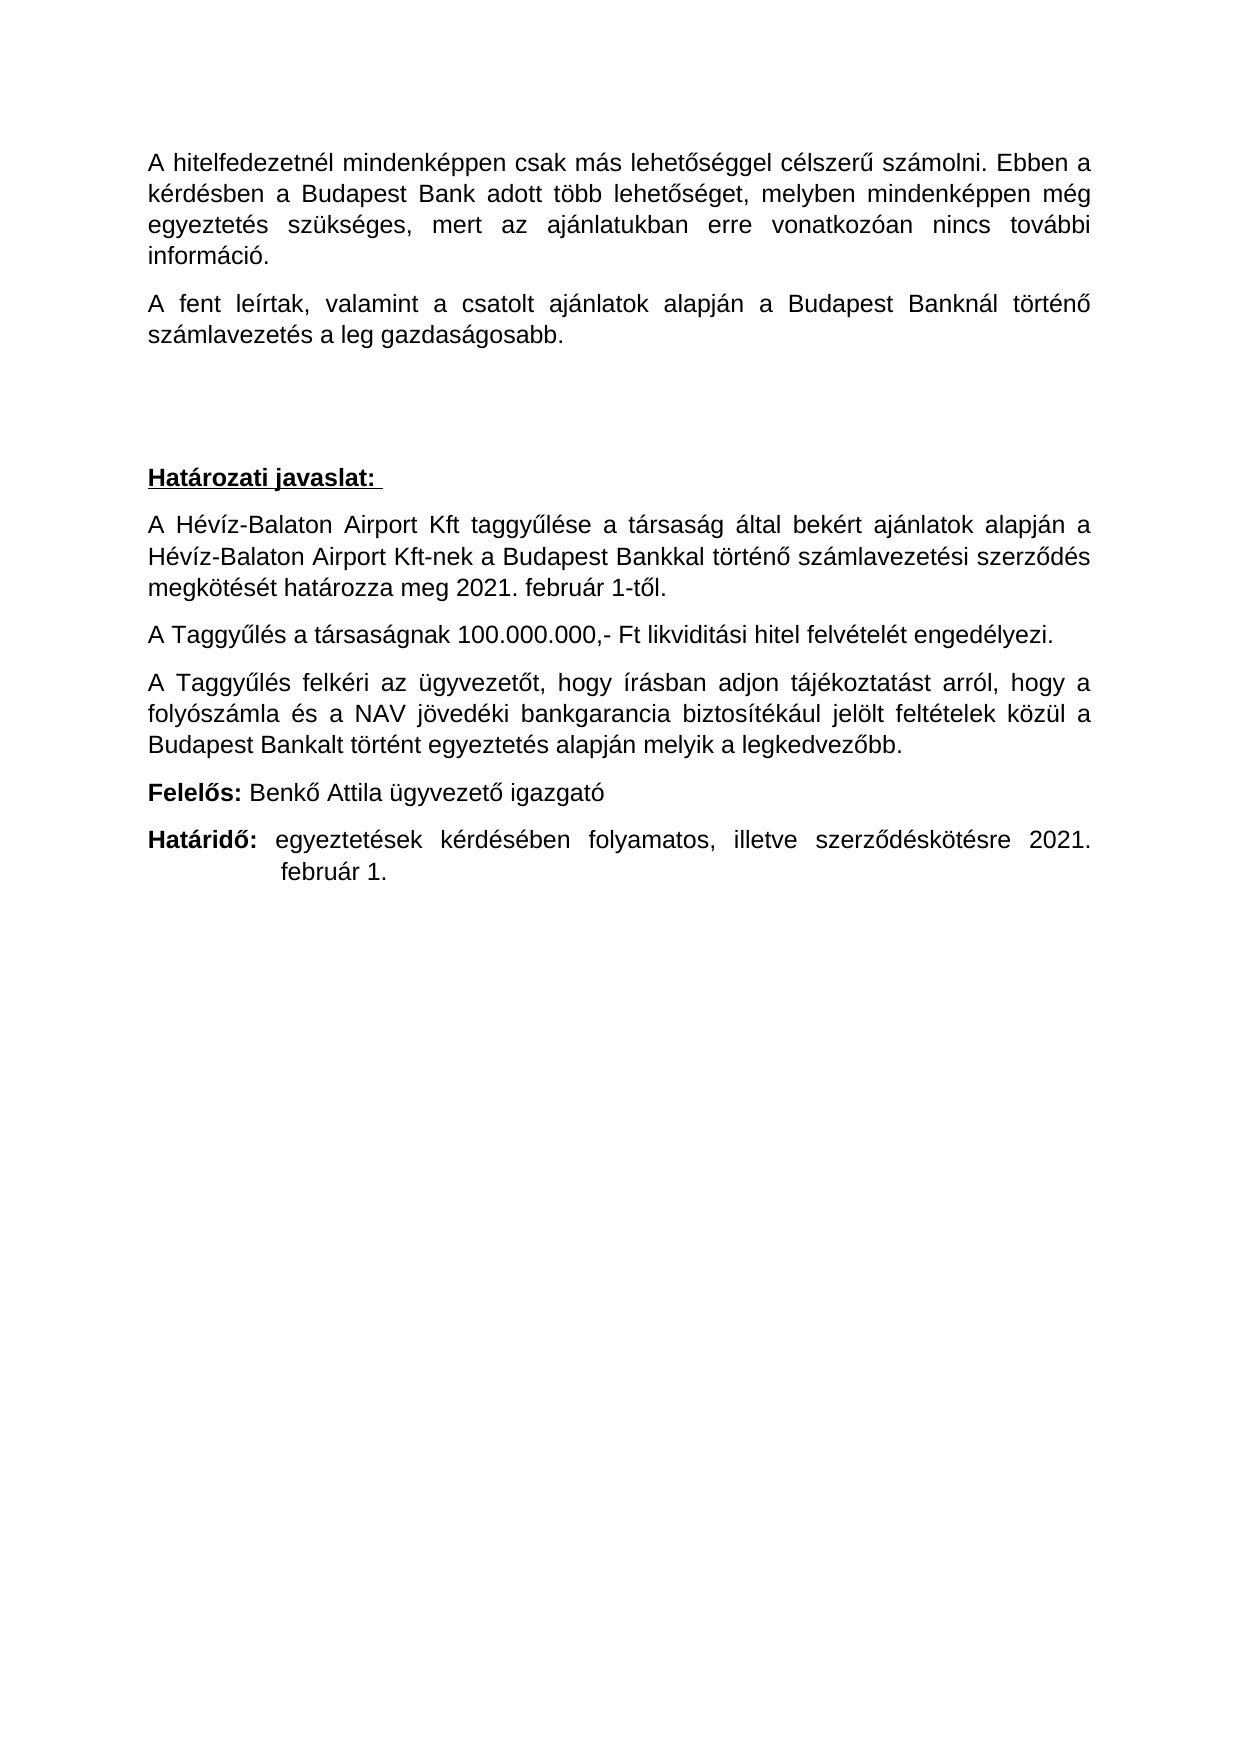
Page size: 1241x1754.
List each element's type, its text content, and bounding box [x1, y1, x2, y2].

text Felelős: Benkő Attila ügyvezető igazgató [148, 778, 1092, 806]
text A Taggyűlés a társaságnak 100.000.000,- Ft likviditási hitel felvételét engedélyezi. [148, 620, 1092, 649]
text Határozati javaslat: [148, 463, 1092, 491]
text A Taggyűlés felkéri az ügyvezetőt, hogy írásban adjon tájékoztatást arról, hogy a folyószámla és a NAV jövedéki bankgarancia biztosítékául jelölt feltételek közül a Budapest Bankalt történt egyeztetés alapján melyik a legkedvezőbb. [148, 668, 1092, 759]
text A Hévíz-Balaton Airport Kft taggyűlése a társaság által bekért ajánlatok alapján a Hévíz-Balaton Airport Kft-nek a Budapest Bankkal történő számlavezetési szerződés megkötését határozza meg 2021. február 1-től. [148, 510, 1092, 601]
text A fent leírtak, valamint a csatolt ajánlatok alapján a Budapest Banknál történő számlavezetés a leg gazdaságosabb. [148, 288, 1092, 348]
text Határidő: egyeztetések kérdésében folyamatos, illetve szerződéskötésre 2021. február 1. [148, 825, 1092, 885]
text A hitelfedezetnél mindenképpen csak más lehetőséggel célszerű számolni. Ebben a kérdésben a Budapest Bank adott több lehetőséget, melyben mindenképpen még egyeztetés szükséges, mert az ajánlatukban erre vonatkozóan nincs további információ. [148, 148, 1092, 269]
